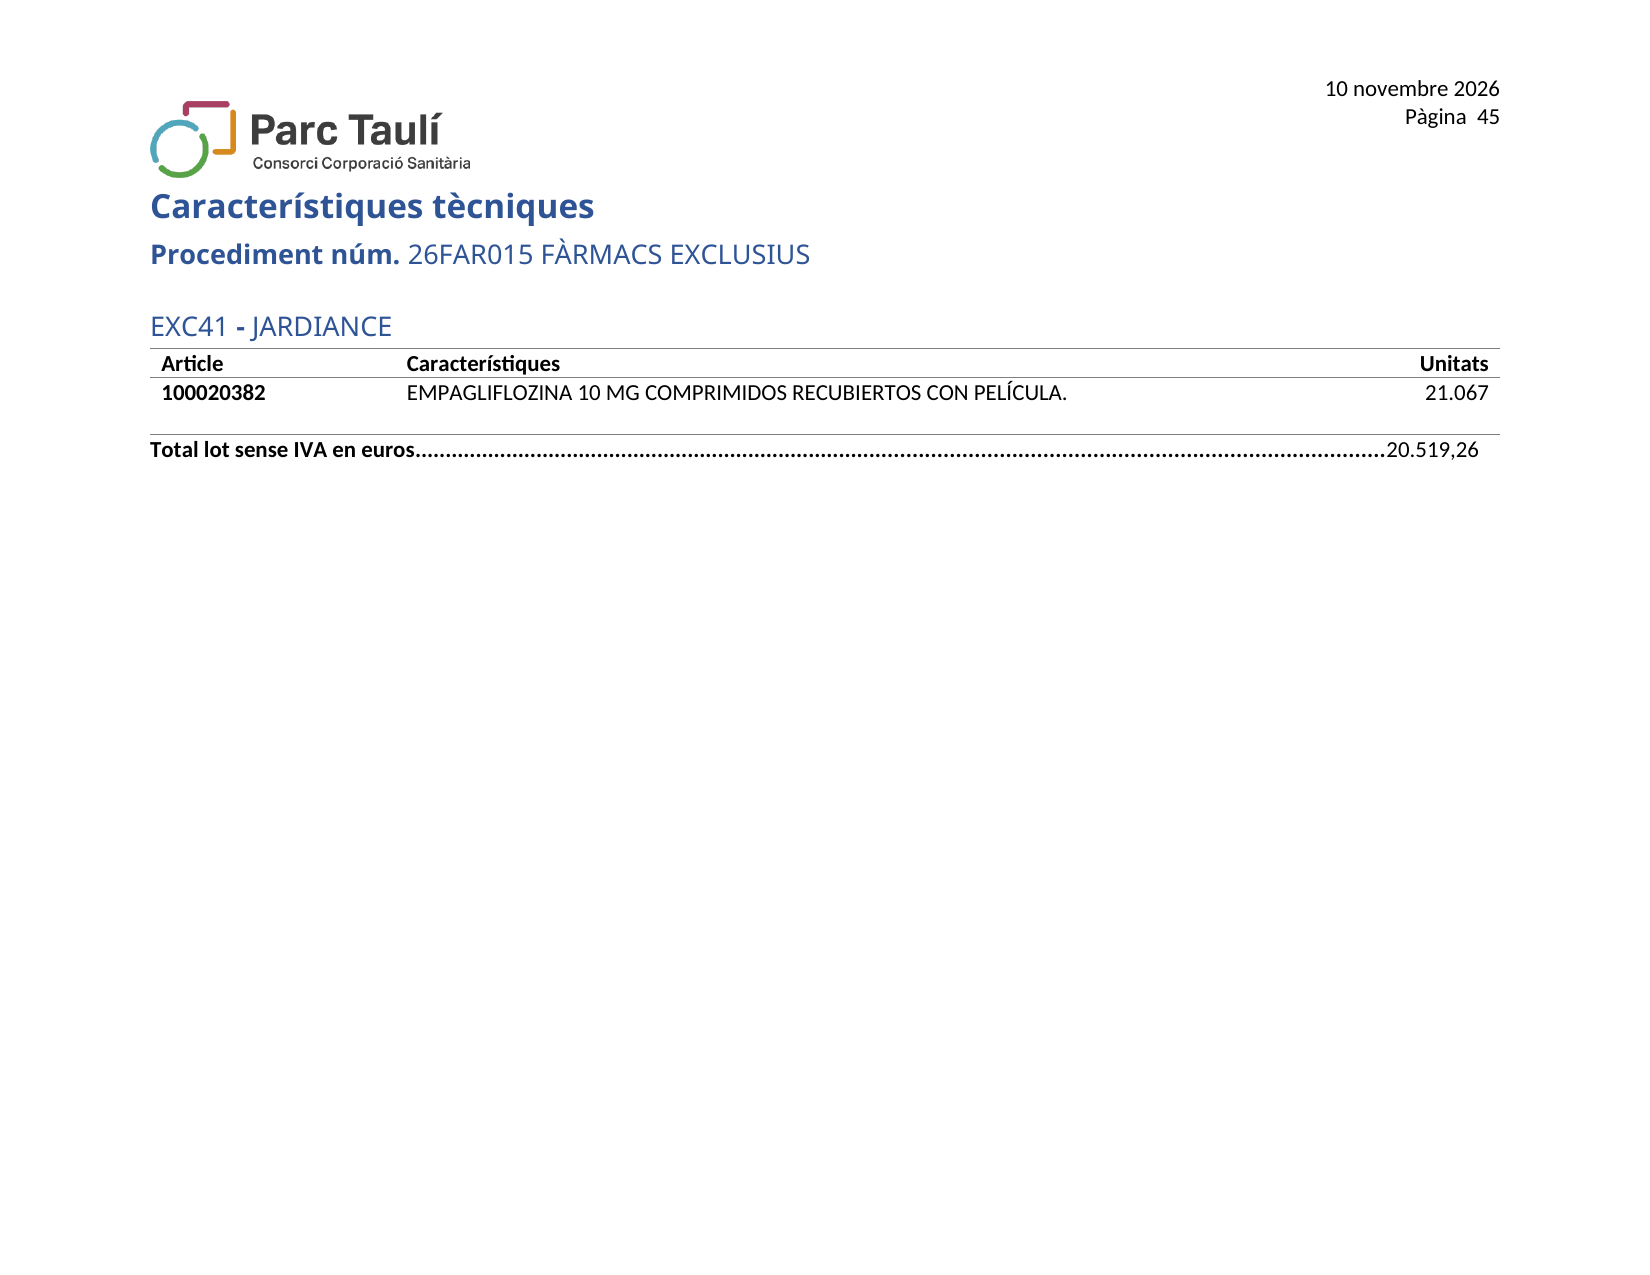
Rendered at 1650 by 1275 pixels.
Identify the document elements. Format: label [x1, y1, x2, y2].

picture [150, 101, 470, 178]
